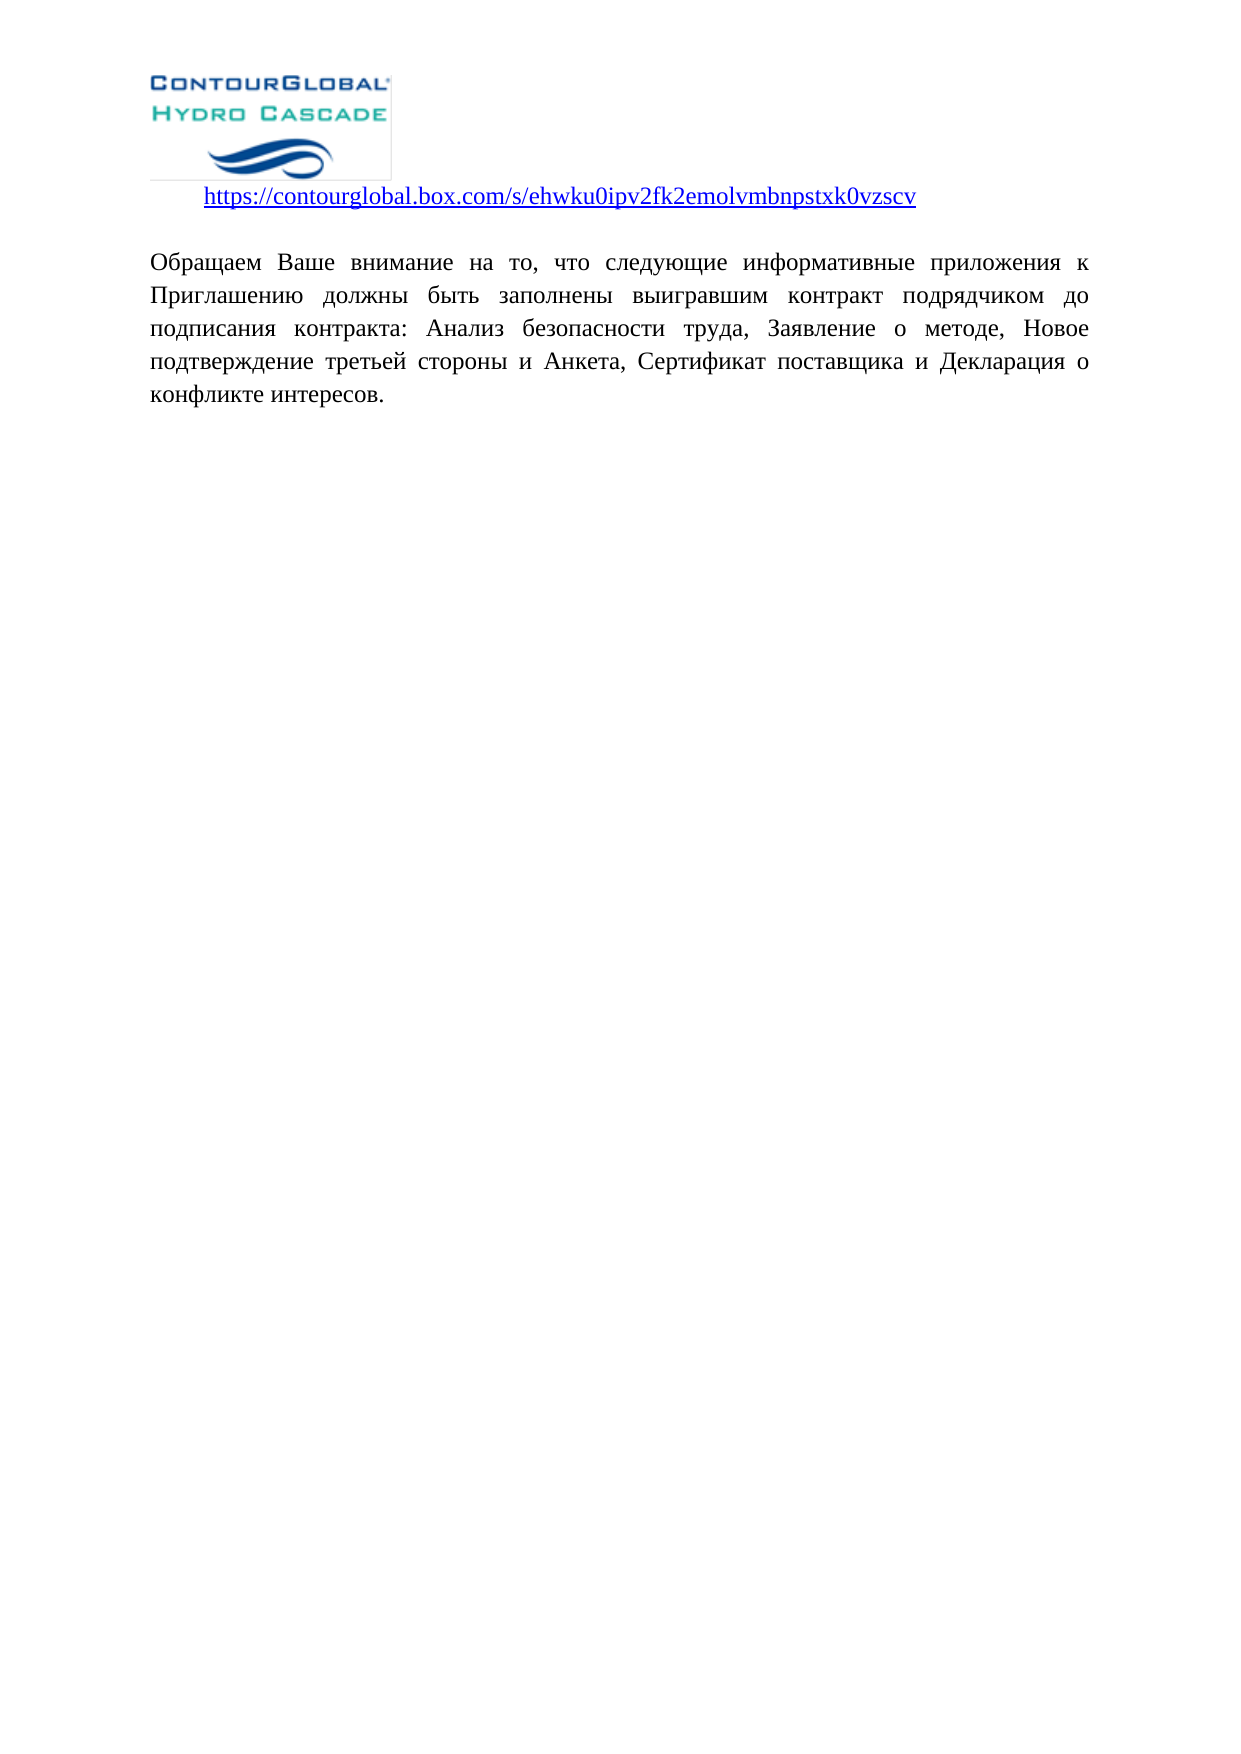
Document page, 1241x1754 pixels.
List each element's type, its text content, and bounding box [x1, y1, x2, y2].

list https://contourglobal.box.com/s/ehwku0ipv2fk2emolvmbnpstxk0vzscv [203, 181, 1090, 210]
picture [150, 75, 393, 182]
text Обращаем Ваше внимание на то, что следующие информативные приложения к Приглашению должны быть заполнены выигравшим контракт подрядчиком до подписания контракта: Анализ безопасности труда, Заявление о методе, Новое подтверждение третьей стороны и Анкета, Сертификат поставщика и Декларация о конфликте интересов. [150, 247, 1090, 408]
